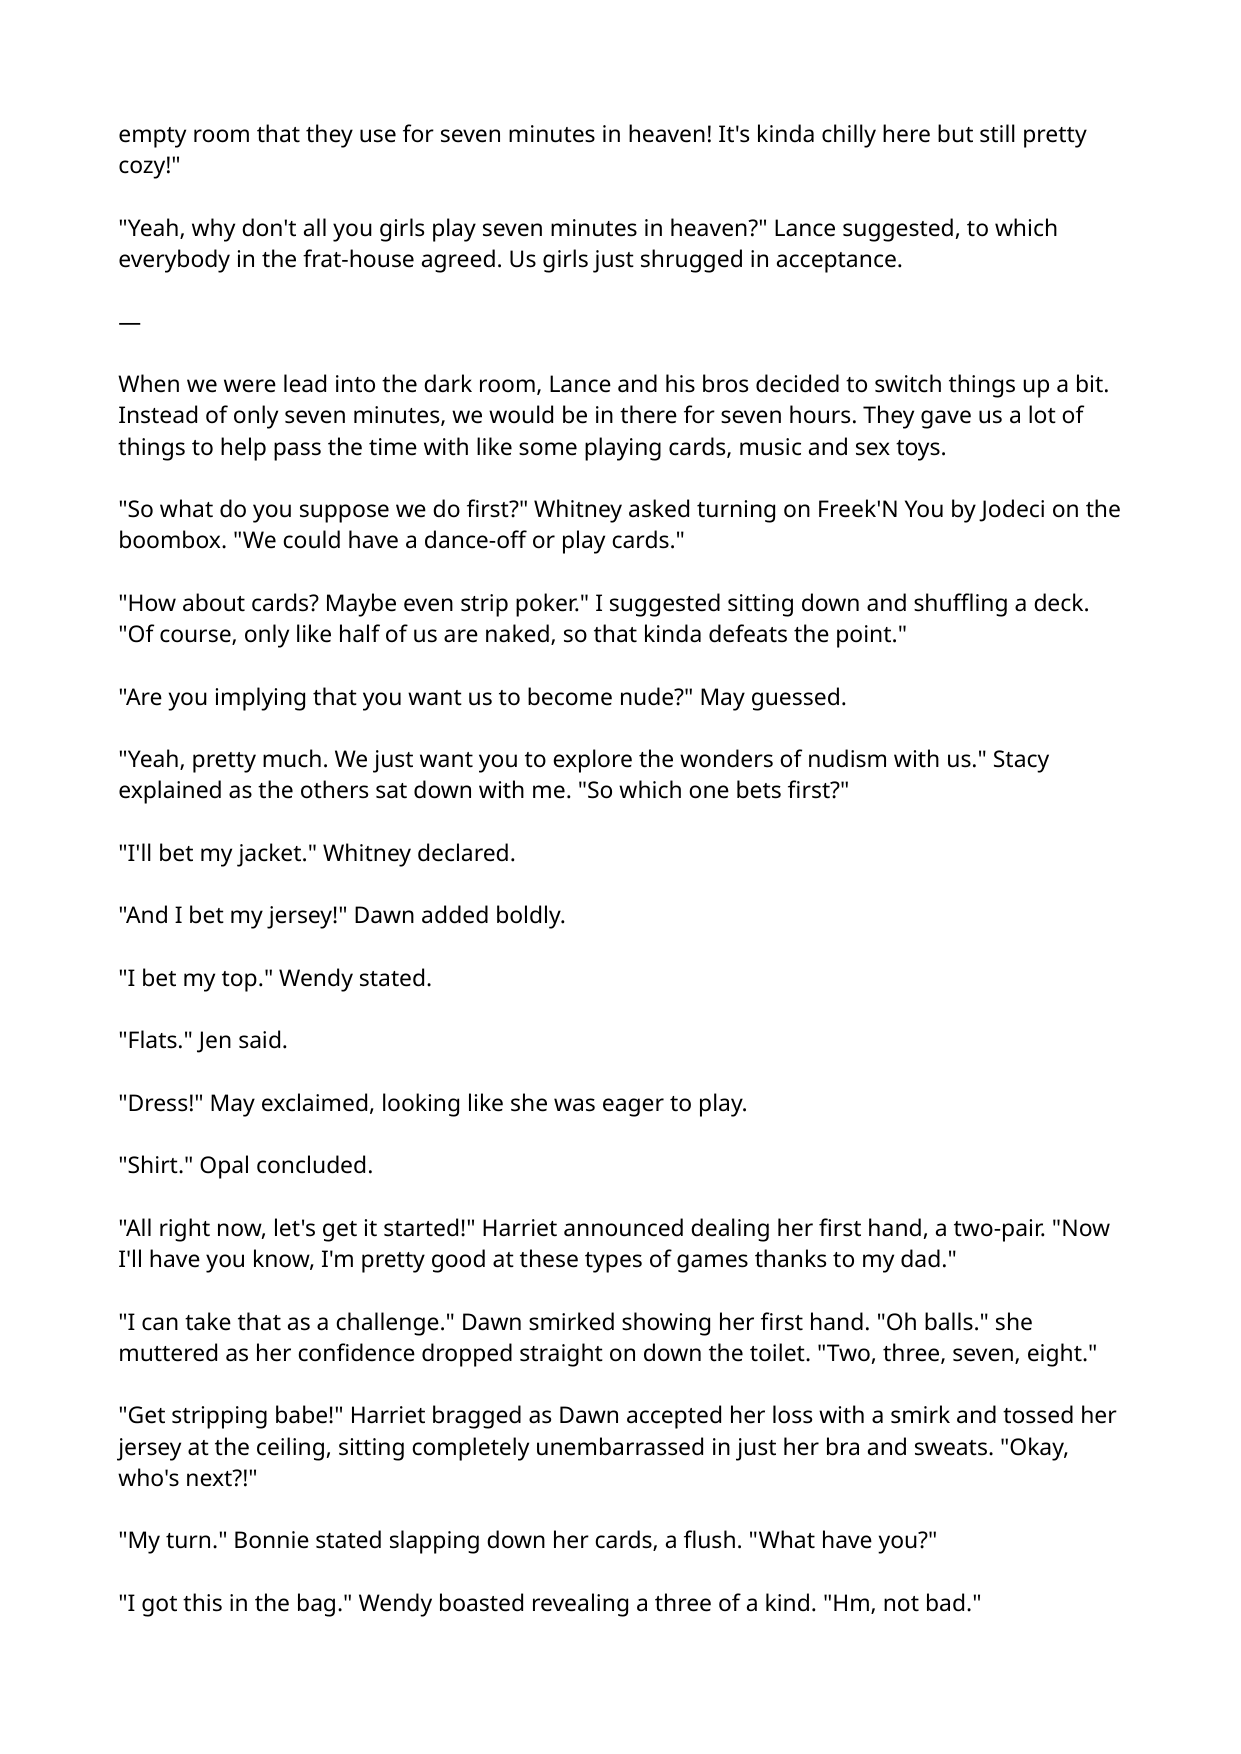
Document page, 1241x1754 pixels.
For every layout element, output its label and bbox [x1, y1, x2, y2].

text [118, 118, 1122, 1618]
